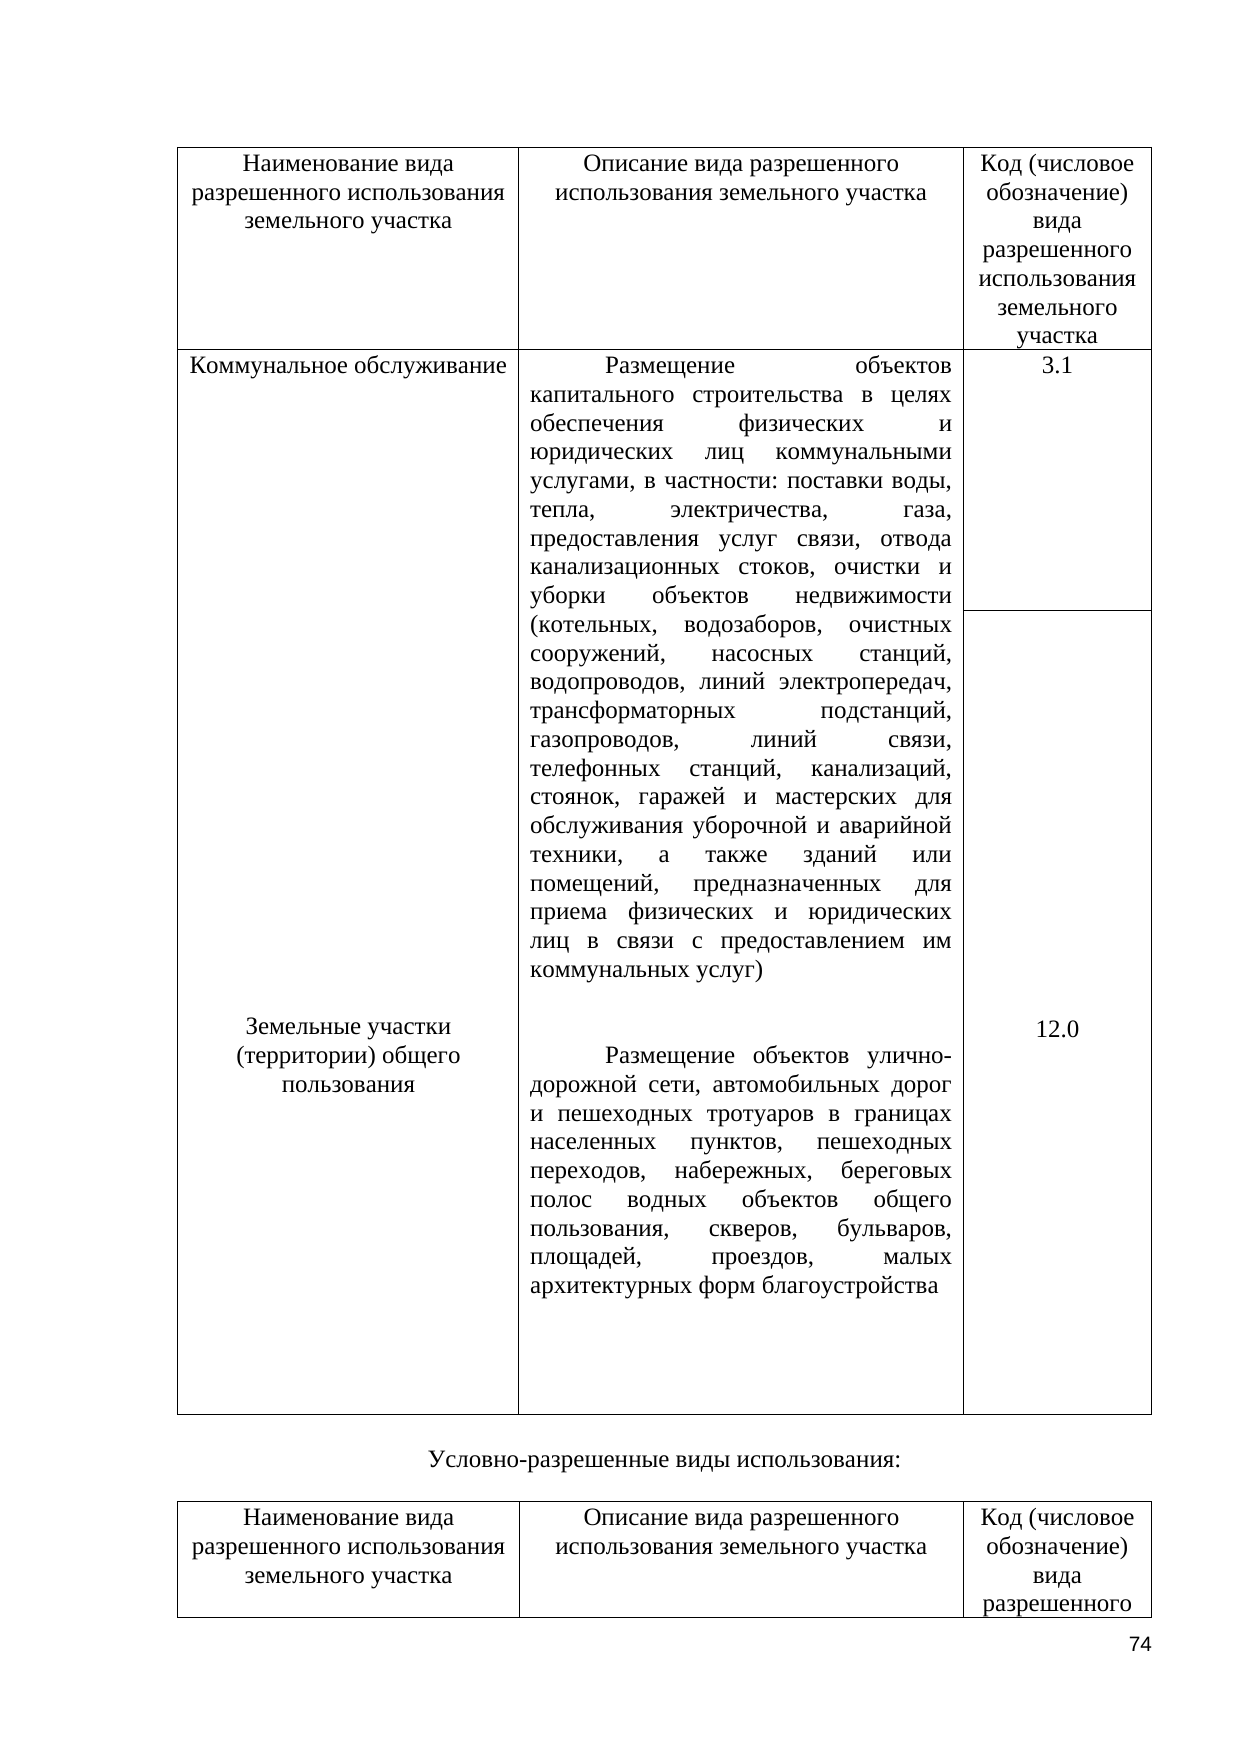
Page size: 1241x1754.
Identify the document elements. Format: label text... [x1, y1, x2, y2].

subtitle Условно-разрешенные виды использования: [177, 1444, 1152, 1472]
table_header Код (числовое обозначение) вида разрешенного использования земельного участка [964, 148, 1151, 349]
table_header Наименование вида разрешенного использования земельного участка [178, 148, 518, 349]
table_cell 3.1 [964, 350, 1151, 610]
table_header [178, 1502, 519, 1617]
table_header Описание вида разрешенного использования земельного участка [519, 148, 963, 349]
table_cell Коммунальное обслуживание Земельные участки (территории) общего пользования [178, 350, 518, 1414]
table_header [964, 1502, 1151, 1617]
table_cell Размещение объектов капитального строительства в целях обеспечения физических и юридических лиц коммунальными услугами, в частности: поставки воды, тепла, электричества, газа, предоставления услуг связи, отвода канализационных стоков, очистки и уборки объектов недвижимости (котельных, водозаборов, очистных сооружений, насосных станций, водопроводов, линий электропередач, трансформаторных подстанций, газопроводов, линий связи, телефонных станций, канализаций, стоянок, гаражей и мастерских для обслуживания уборочной и аварийной техники, а также зданий или помещений, предназначенных для приема физических и юридических лиц в связи с предоставлением им коммунальных услуг) Размещение объектов улично-дорожной сети, автомобильных дорог и пешеходных тротуаров в границах населенных пунктов, пешеходных переходов, набережных, береговых полос водных объектов общего пользования, скверов, бульваров, площадей, проездов, малых архитектурных форм благоустройства [519, 350, 963, 1414]
table_cell 12.0 [964, 611, 1151, 1414]
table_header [520, 1502, 963, 1617]
